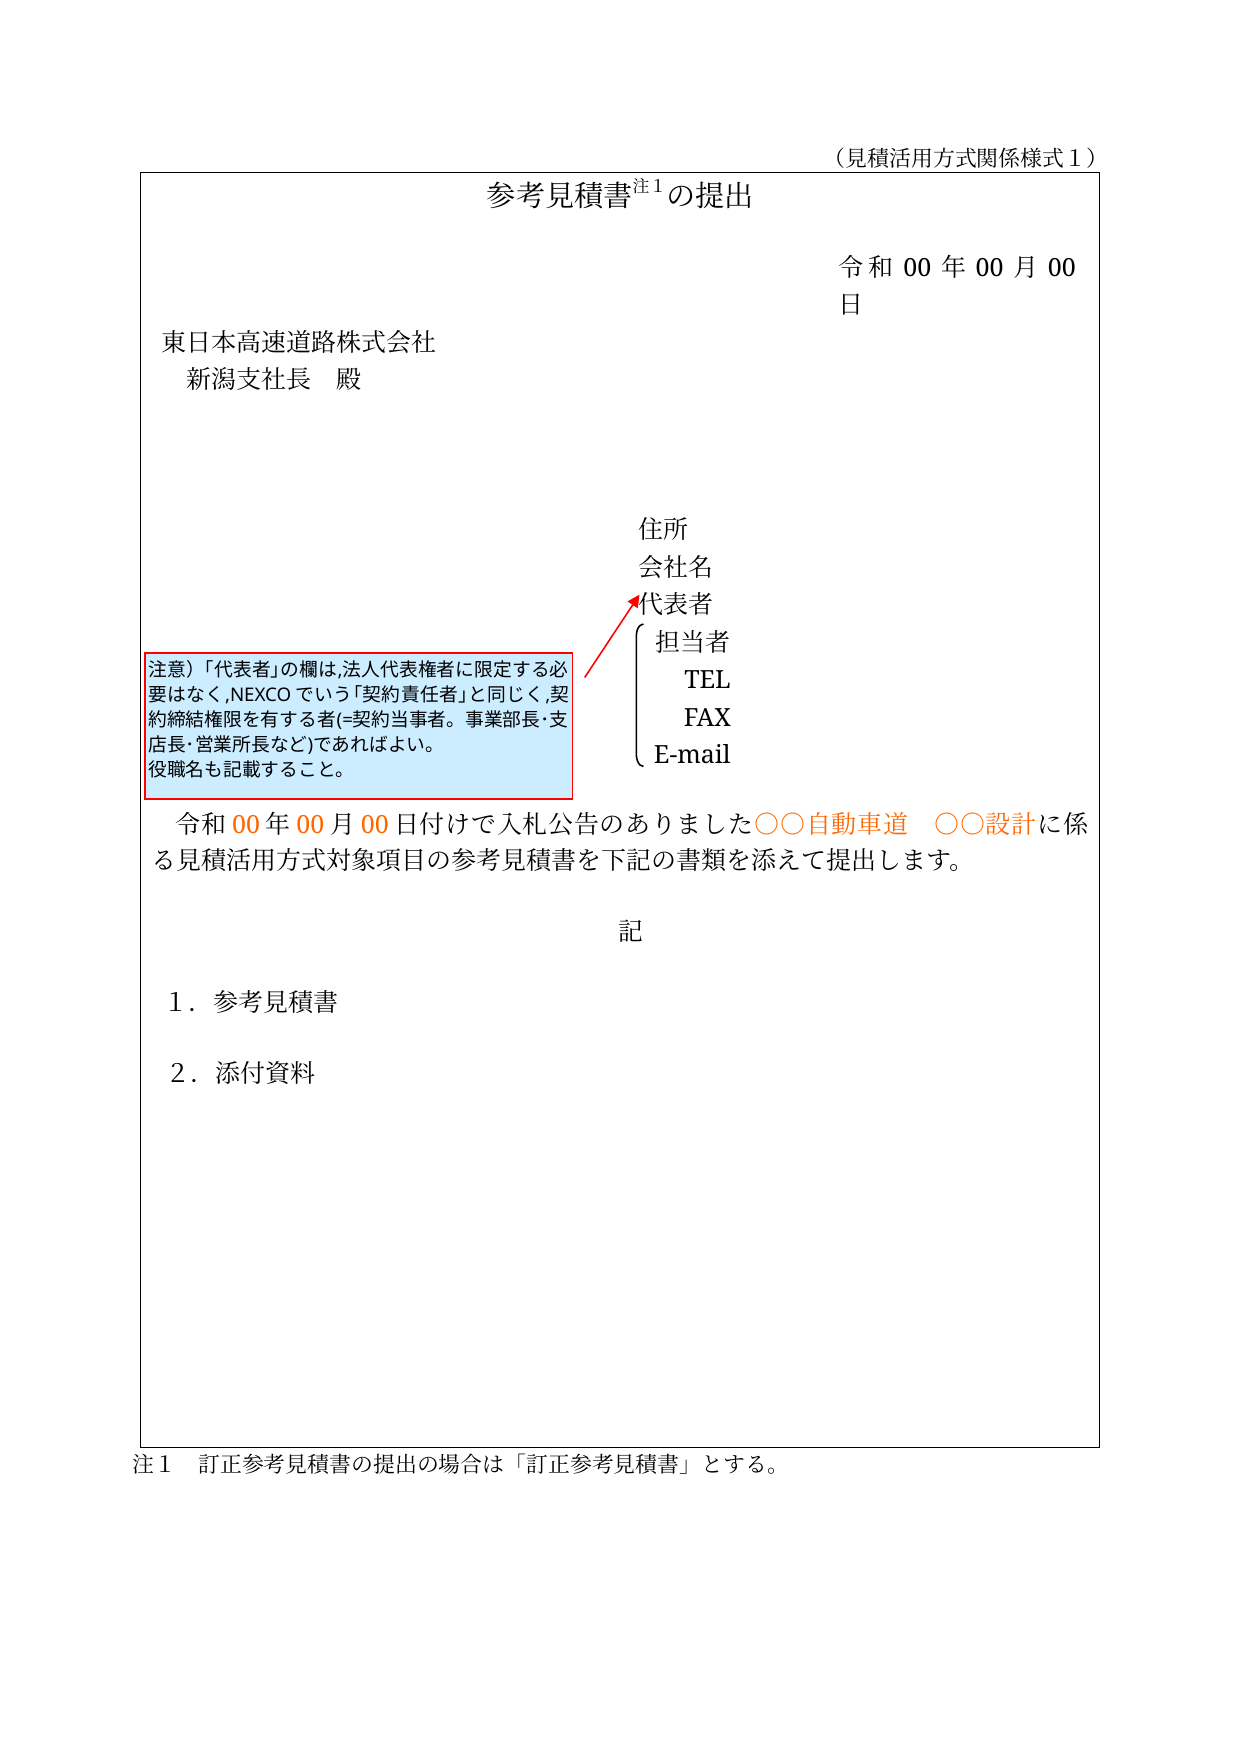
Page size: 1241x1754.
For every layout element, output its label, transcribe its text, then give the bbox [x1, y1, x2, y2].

text 注１ 訂正参考見積書の提出の場合は「訂正参考見積書」とする。 [89, 1448, 1152, 1479]
text （見積活用方式関係様式１） [89, 141, 1108, 172]
table_header 参考見積書注１の提出 令和00年00月00日付けで入札公告のありました○○自動車道 ○○設計に係る見積活用方式対象項目の参考見積書を下記の書類を添えて提出します。 記 １．参考見積書 ２．添付資料 [141, 173, 1099, 1447]
